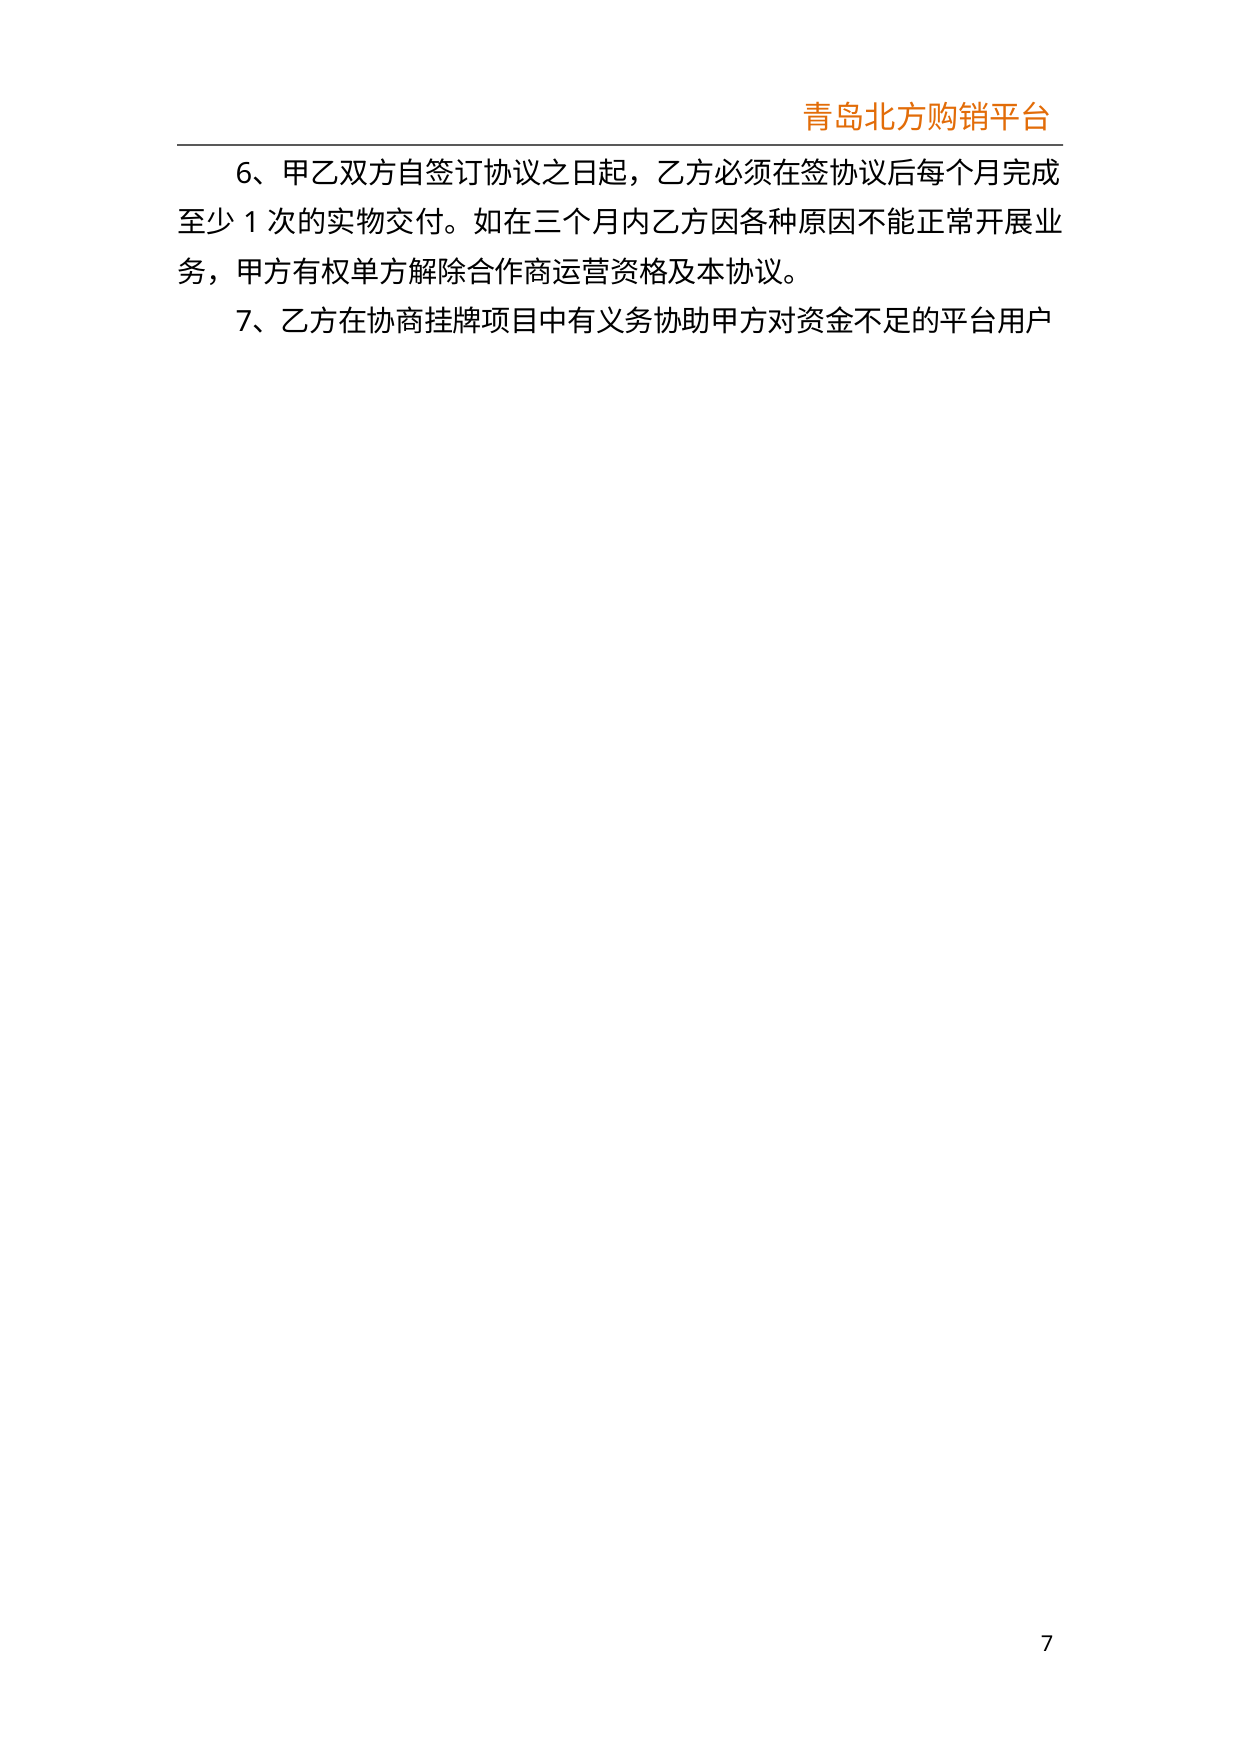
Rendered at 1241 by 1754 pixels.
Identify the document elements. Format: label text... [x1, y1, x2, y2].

text 6、甲乙双方自签订协议之日起，乙方必须在签协议后每个月完成至少 1 次的实物交付。如在三个月内乙方因各种原因不能正常开展业务，甲方有权单方解除合作商运营资格及本协议。 [177, 150, 1063, 290]
text 7、乙方在协商挂牌项目中有义务协助甲方对资金不足的平台用户 [235, 297, 1090, 339]
